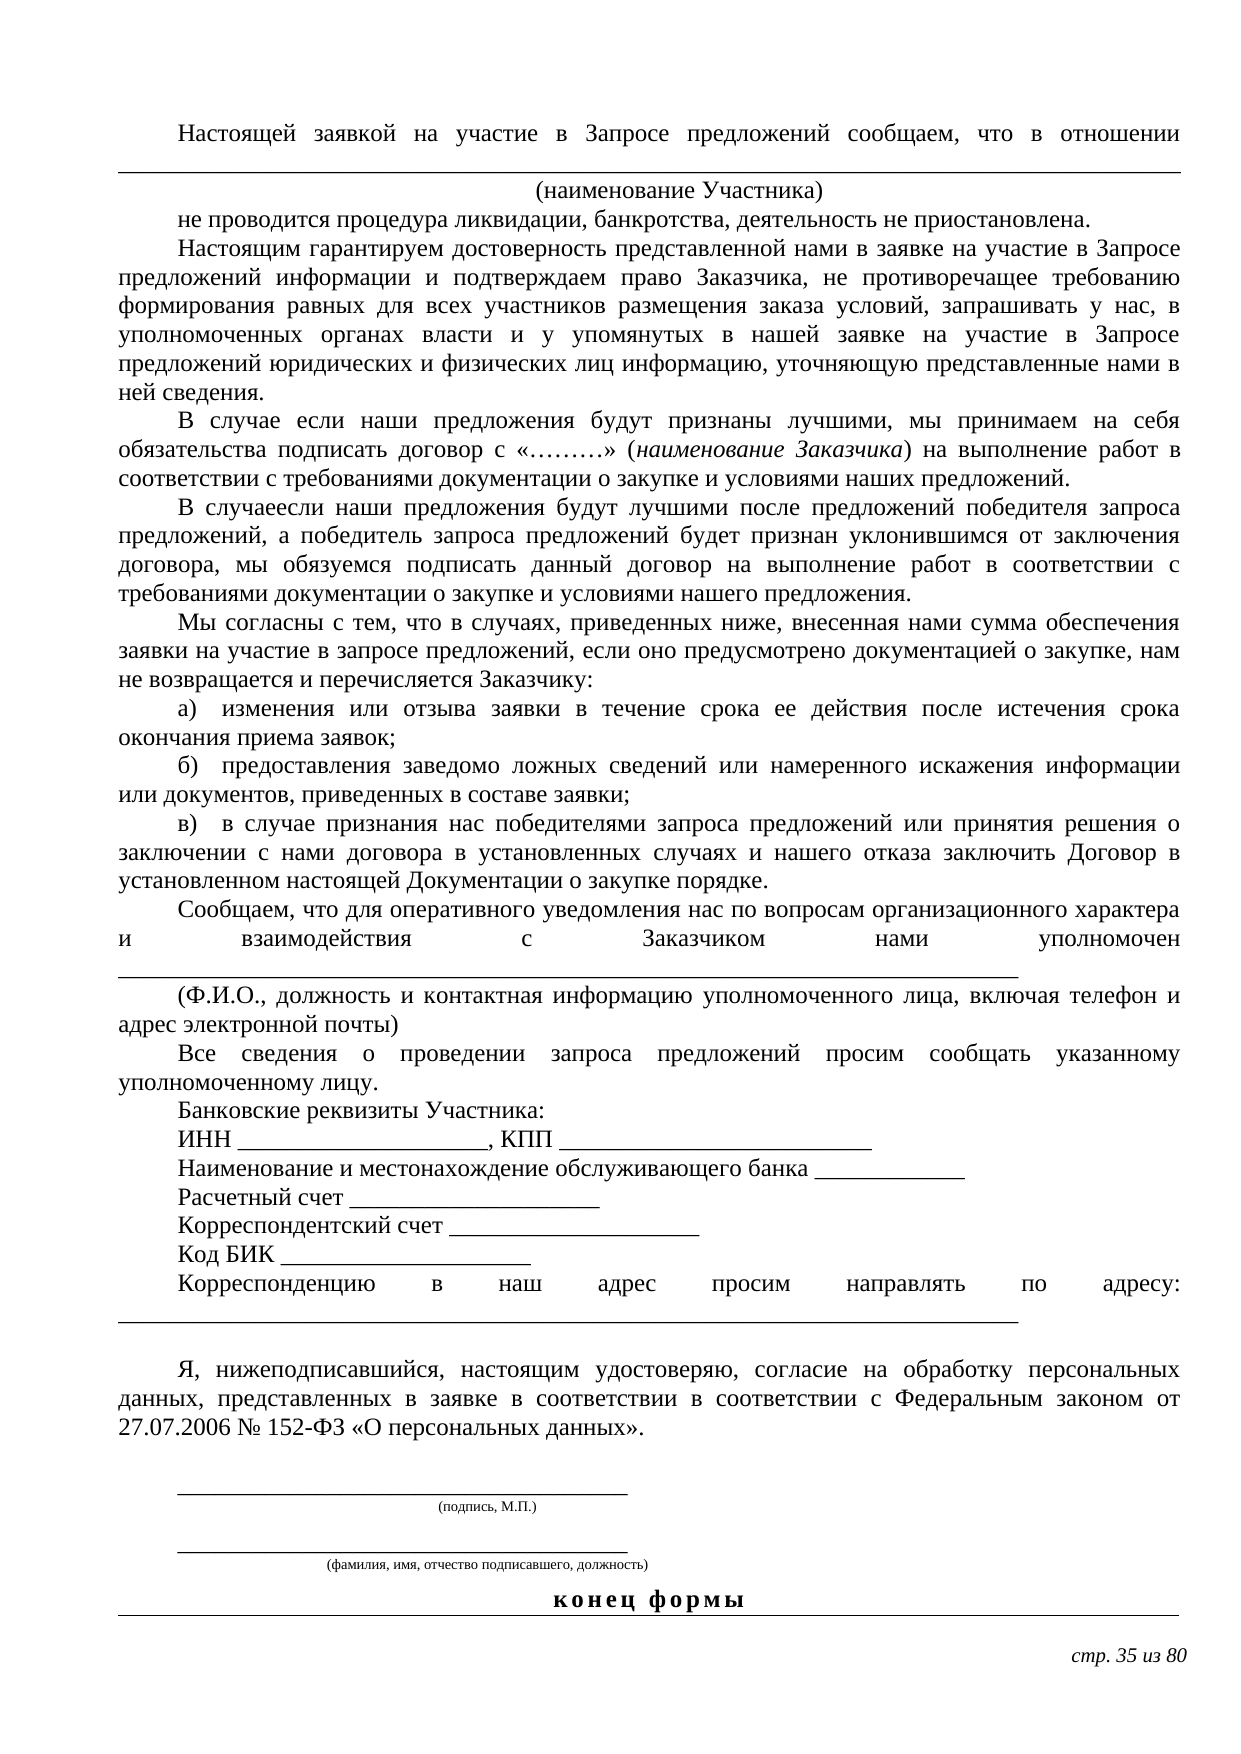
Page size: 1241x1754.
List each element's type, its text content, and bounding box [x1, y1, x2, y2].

text (наименование Участника) [118, 176, 1181, 204]
text Я, нижеподписавшийся, настоящим удостоверяю, согласие на обработку персональных данных, представленных в заявке в соответствии в соответствии с Федеральным законом от 27.07.2006 № 152-ФЗ «О персональных данных». [118, 1354, 1181, 1441]
text Все сведения о проведении запроса предложений просим сообщать указанному уполномоченному лицу. [118, 1038, 1181, 1096]
text Настоящей заявкой на участие в Запросе предложений сообщаем, что в отношении _____________________________________________________________________________________ [118, 118, 1181, 172]
text (Ф.И.О., должность и контактная информацию уполномоченного лица, включая телефон и адрес электронной почты) [118, 981, 1181, 1038]
text Корреспонденцию в наш адрес просим направлять по адресу: ________________________________________________________________________ [118, 1268, 1181, 1326]
text Наименование и местонахождение обслуживающего банка ____________ [118, 1153, 1181, 1182]
text Код БИК ____________________ [118, 1239, 1181, 1268]
text Банковские реквизиты Участника: [118, 1096, 1181, 1124]
text ____________________________________ [118, 1469, 1181, 1498]
text Сообщаем, что для оперативного уведомления нас по вопросам организационного характера и взаимодействия с Заказчиком нами уполномочен ________________________________________________________________________ [118, 894, 1181, 981]
text не проводится процедура ликвидации, банкротства, деятельность не приостановлена. [118, 204, 1181, 233]
text (подпись, М.П.) [118, 1498, 797, 1527]
text В случае если наши предложения будут признаны лучшими, мы принимаем на себя обязательства подписать договор с «………» (наименование Заказчика) на выполнение работ в соответствии с требованиями документации о закупке и условиями наших предложений. [118, 406, 1181, 492]
text Корреспондентский счет ____________________ [118, 1211, 1181, 1239]
text Настоящим гарантируем достоверность представленной нами в заявке на участие в Запросе предложений информации и подтверждаем право Заказчика, не противоречащее требованию формирования равных для всех участников размещения заказа условий, запрашивать у нас, в уполномоченных органах власти и у упомянутых в нашей заявке на участие в Запросе предложений юридических и физических лиц информацию, уточняющую представленные нами в ней сведения. [118, 233, 1181, 406]
text ____________________________________ [118, 1527, 1181, 1556]
text Расчетный счет ____________________ [118, 1182, 1181, 1211]
text (фамилия, имя, отчество подписавшего, должность) [118, 1556, 797, 1584]
list изменения или отзыва заявки в течение срока ее действия после истечения срока окончания приема заявок; [118, 693, 1181, 751]
text конец формы [118, 1584, 1179, 1615]
text В случаеесли наши предложения будут лучшими после предложений победителя запроса предложений, а победитель запроса предложений будет признан уклонившимся от заключения договора, мы обязуемся подписать данный договор на выполнение работ в соответствии с требованиями документации о закупке и условиями нашего предложения. [118, 492, 1181, 607]
list в случае признания нас победителями запроса предложений или принятия решения о заключении с нами договора в установленных случаях и нашего отказа заключить Договор в установленном настоящей Документации о закупке порядке. [118, 808, 1181, 894]
list предоставления заведомо ложных сведений или намеренного искажения информации или документов, приведенных в составе заявки; [118, 751, 1181, 808]
text Мы согласны с тем, что в случаях, приведенных ниже, внесенная нами сумма обеспечения заявки на участие в запросе предложений, если оно предусмотрено документацией о закупке, нам не возвращается и перечисляется Заказчику: [118, 607, 1181, 693]
text ИНН ____________________, КПП _________________________ [118, 1124, 1181, 1153]
